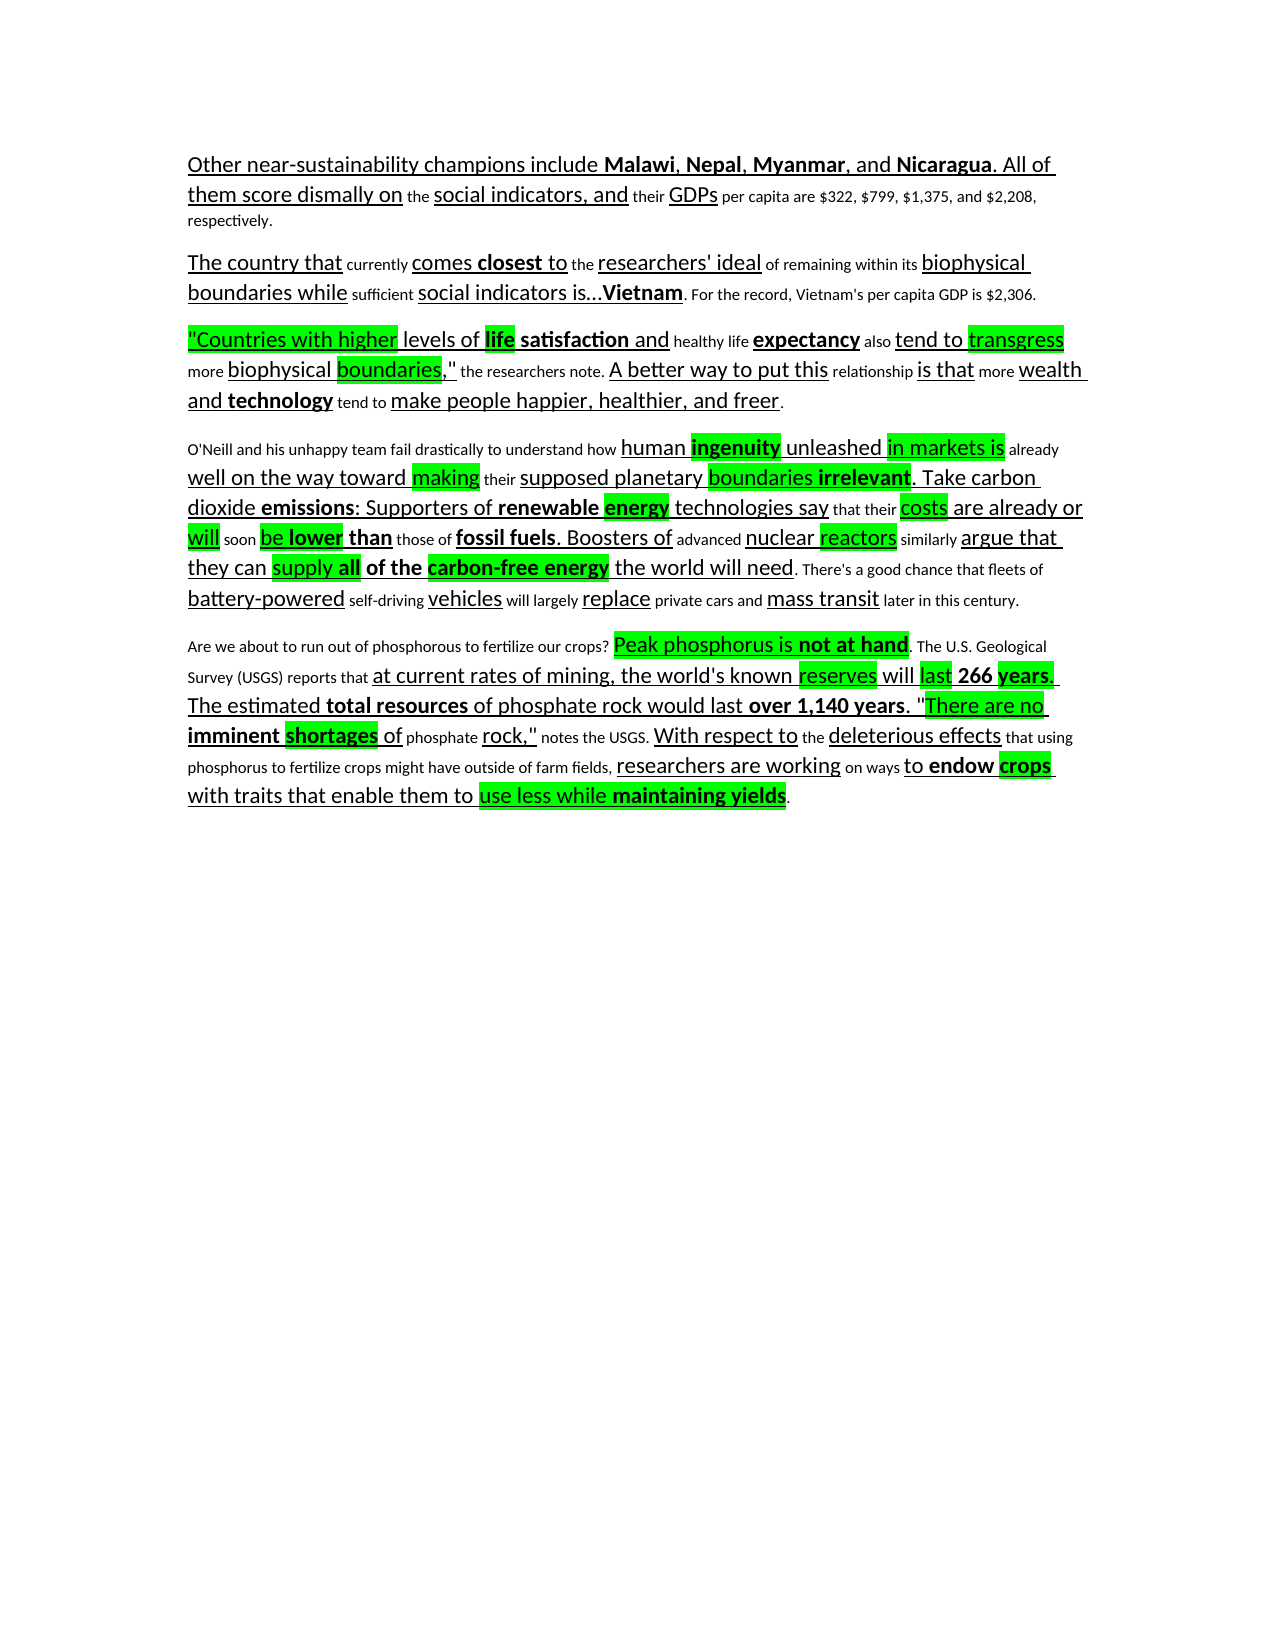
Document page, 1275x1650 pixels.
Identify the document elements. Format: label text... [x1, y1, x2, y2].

text "Countries with higher levels of life satisfaction and healthy life expectancy also tend to transgress more biophysical boundaries," the researchers note. A better way to put this relationship is that more wealth and technology tend to make people happier, healthier, and freer. [187, 325, 1087, 414]
text Are we about to run out of phosphorous to fertilize our crops? Peak phosphorus is not at hand. The U.S. Geological Survey (USGS) reports that at current rates of mining, the world's known reserves will last 266 years. The estimated total resources of phosphate rock would last over 1,140 years. "There are no imminent shortages of phosphate rock," notes the USGS. With respect to the deleterious effects that using phosphorus to fertilize crops might have outside of farm fields, researchers are working on ways to endow crops with traits that enable them to use less while maintaining yields. [187, 631, 1087, 810]
text O'Neill and his unhappy team fail drastically to understand how human ingenuity unleashed in markets is already well on the way toward making their supposed planetary boundaries irrelevant. Take carbon dioxide emissions: Supporters of renewable energy technologies say that their costs are already or will soon be lower than those of fossil fuels. Boosters of advanced nuclear reactors similarly argue that they can supply all of the carbon-free energy the world will need. There's a good chance that fleets of battery-powered self-driving vehicles will largely replace private cars and mass transit later in this century. [187, 433, 1087, 612]
text The country that currently comes closest to the researchers' ideal of remaining within its biophysical boundaries while sufficient social indicators is…Vietnam. For the record, Vietnam's per capita GDP is $2,306. [187, 248, 1087, 307]
text Other near-sustainability champions include Malawi, Nepal, Myanmar, and Nicaragua. All of them score dismally on the social indicators, and their GDPs per capita are $322, $799, $1,375, and $2,208, respectively. [187, 150, 1087, 230]
